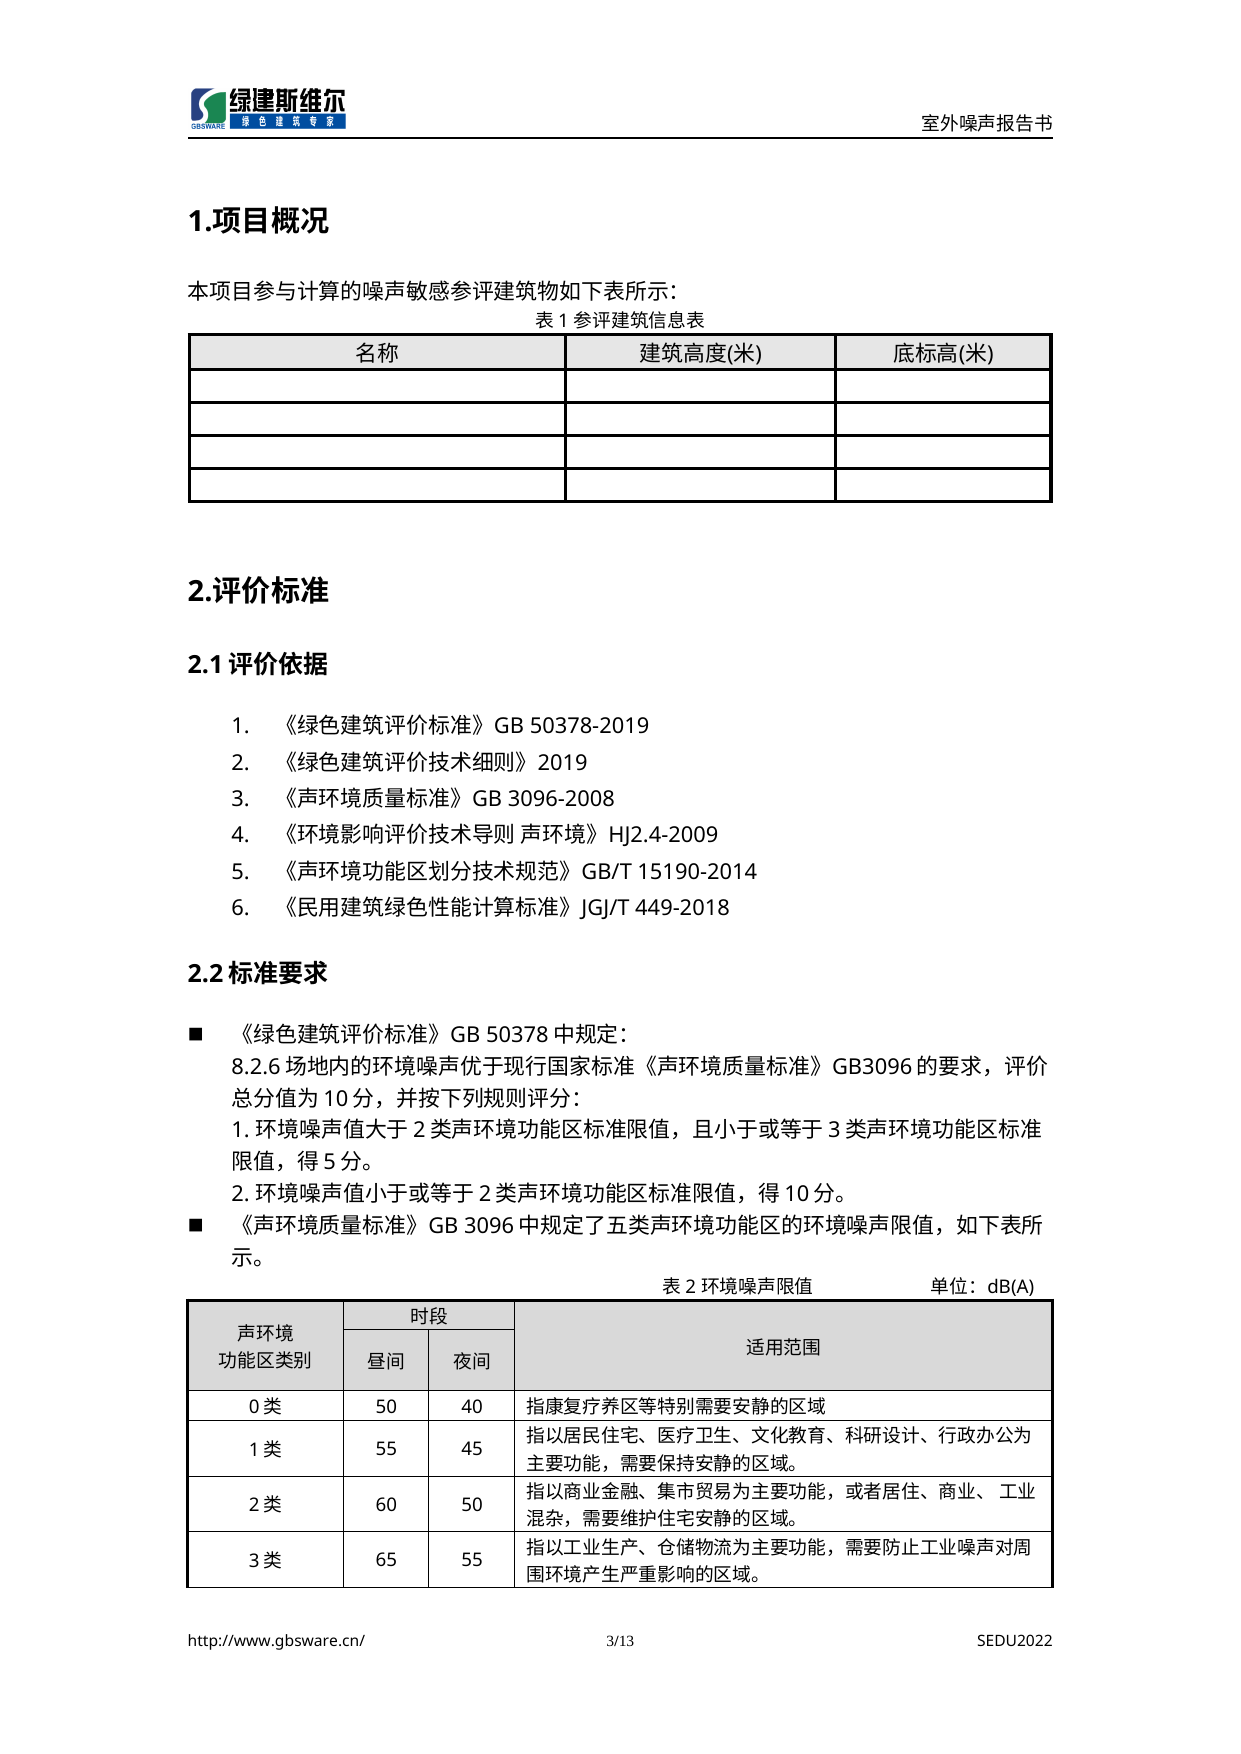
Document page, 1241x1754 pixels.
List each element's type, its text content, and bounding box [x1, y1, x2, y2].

picture [187, 88, 347, 130]
table_cell [567, 404, 834, 434]
table_header 名称 [191, 336, 564, 368]
table_cell [191, 404, 564, 434]
table_cell 指以工业生产、仓储物流为主要功能，需要防止工业噪声对周围环境产生严重影响的区域。 [515, 1532, 1051, 1587]
table_cell 50 [429, 1477, 514, 1531]
list 《声环境质量标准》GB 3096-2008 [231, 781, 1053, 813]
table_cell 指康复疗养区等特别需要安静的区域 [515, 1391, 1051, 1420]
table_cell 3类 [189, 1532, 343, 1587]
text 2. 环境噪声值小于或等于2类声环境功能区标准限值，得10分。 [231, 1176, 1053, 1208]
table_cell [837, 404, 1049, 434]
text 8.2.6场地内的环境噪声优于现行国家标准《声环境质量标准》GB3096的要求，评价总分值为10分，并按下列规则评分： [231, 1049, 1053, 1112]
subtitle 2.评价标准 [187, 568, 1053, 610]
table_cell [837, 470, 1049, 499]
list 《绿色建筑评价标准》GB 50378-2019 [231, 708, 1053, 740]
table_cell 60 [344, 1477, 428, 1531]
table_cell 指以居民住宅、医疗卫生、文化教育、科研设计、行政办公为主要功能，需要保持安静的区域。 [515, 1421, 1051, 1476]
table_cell [567, 437, 834, 467]
table_cell [191, 470, 564, 499]
table_cell 夜间 [429, 1330, 514, 1390]
table_cell 0类 [189, 1391, 343, 1420]
table_cell 45 [429, 1421, 514, 1476]
table_cell [567, 470, 834, 499]
table_header 底标高(米) [837, 336, 1049, 368]
table_cell 昼间 [344, 1330, 428, 1390]
subtitle 2.2标准要求 [187, 954, 1053, 990]
table_cell 65 [344, 1532, 428, 1587]
table_cell [191, 371, 564, 401]
list 《绿色建筑评价标准》GB 50378中规定： [187, 1017, 1053, 1049]
table_cell 55 [344, 1421, 428, 1476]
text 1. 环境噪声值大于2类声环境功能区标准限值，且小于或等于3类声环境功能区标准限值，得5分。 [231, 1112, 1053, 1176]
text 表2 环境噪声限值 单位：dB(A) [187, 1271, 1034, 1298]
list 《环境影响评价技术导则 声环境》HJ2.4-2009 [231, 817, 1053, 849]
subtitle 1.项目概况 [187, 197, 1053, 240]
table_cell 2类 [189, 1477, 343, 1531]
table_cell [837, 371, 1049, 401]
text 本项目参与计算的噪声敏感参评建筑物如下表所示： [187, 274, 1053, 306]
list 《声环境功能区划分技术规范》GB/T 15190-2014 [231, 854, 1053, 886]
subtitle 2.1评价依据 [187, 645, 1053, 681]
table_cell 1类 [189, 1421, 343, 1476]
table_cell 40 [429, 1391, 514, 1420]
table_cell 55 [429, 1532, 514, 1587]
table_cell [191, 437, 564, 467]
table_cell 50 [344, 1391, 428, 1420]
table_cell [837, 437, 1049, 467]
table_header 时段 [344, 1302, 514, 1329]
text 表1 参评建筑信息表 [187, 306, 1053, 333]
table_header 建筑高度(米) [567, 336, 834, 368]
table_cell 指以商业金融、集市贸易为主要功能，或者居住、商业、 工业混杂，需要维护住宅安静的区域。 [515, 1477, 1051, 1531]
list 《民用建筑绿色性能计算标准》JGJ/T 449-2018 [231, 890, 1053, 922]
list 《绿色建筑评价技术细则》2019 [231, 744, 1053, 776]
table_header 适用范围 [515, 1302, 1051, 1390]
table_cell [567, 371, 834, 401]
table_header 声环境 功能区类别 [189, 1302, 343, 1390]
list 《声环境质量标准》GB 3096中规定了五类声环境功能区的环境噪声限值，如下表所示。 [187, 1208, 1053, 1271]
